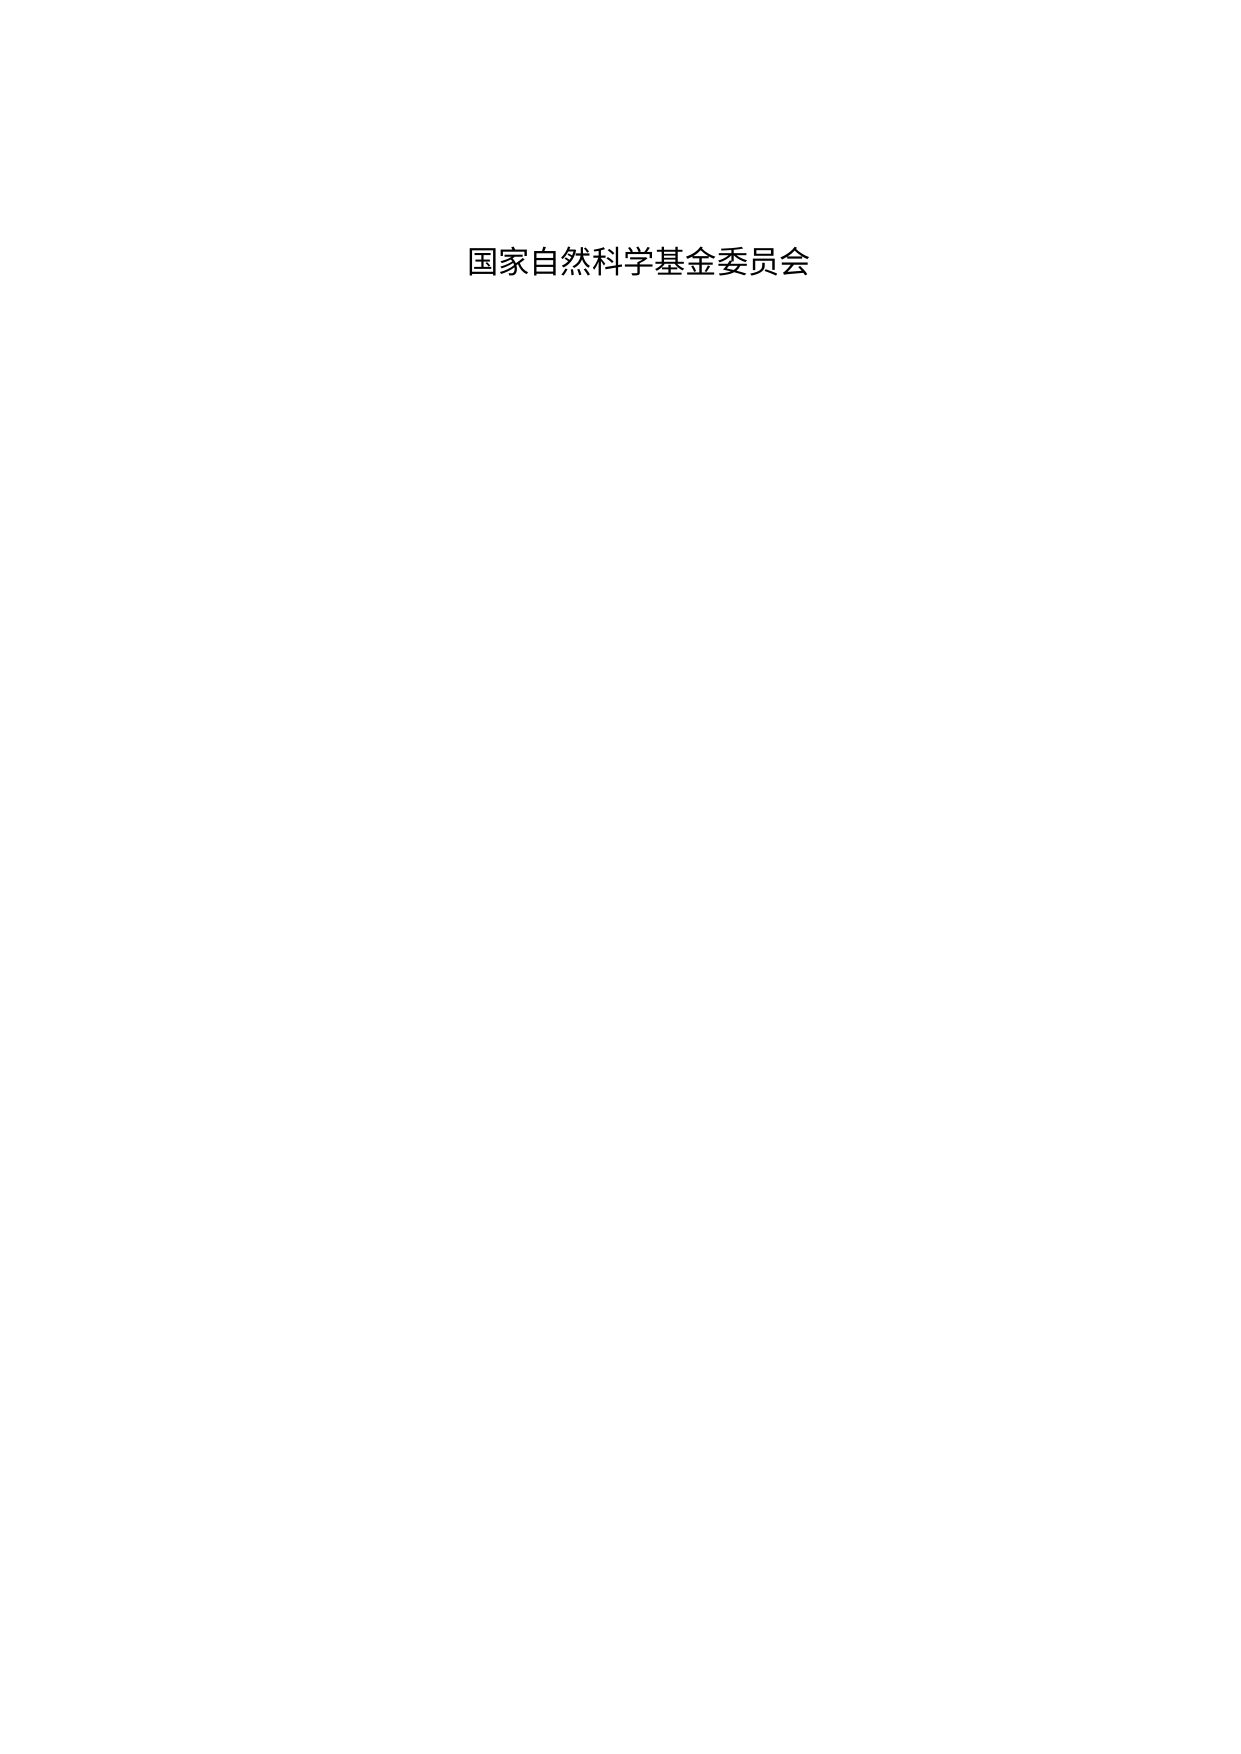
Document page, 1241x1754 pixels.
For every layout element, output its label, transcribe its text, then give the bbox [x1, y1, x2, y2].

text 国家自然科学基金委员会 [185, 227, 1092, 292]
